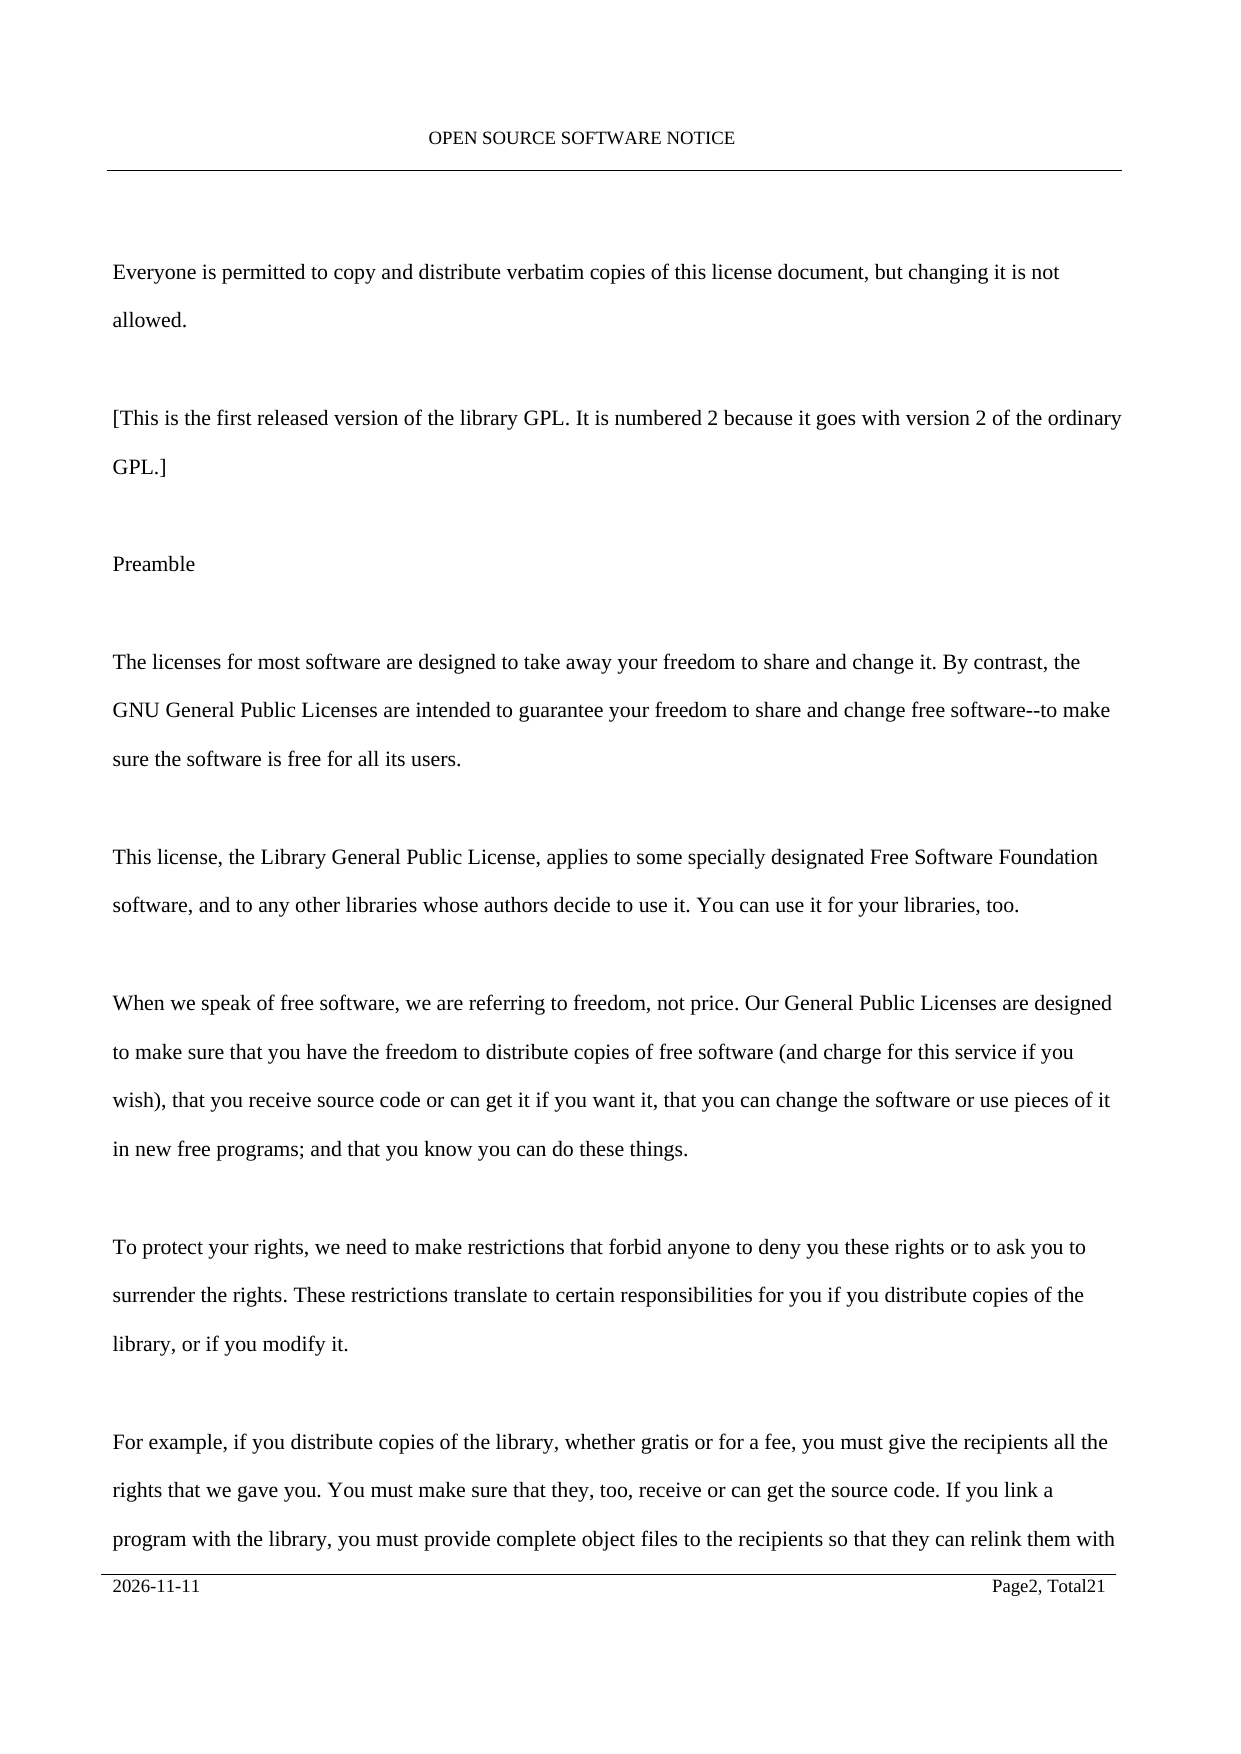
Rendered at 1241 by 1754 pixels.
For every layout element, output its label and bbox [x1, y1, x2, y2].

text [112, 206, 1128, 1555]
